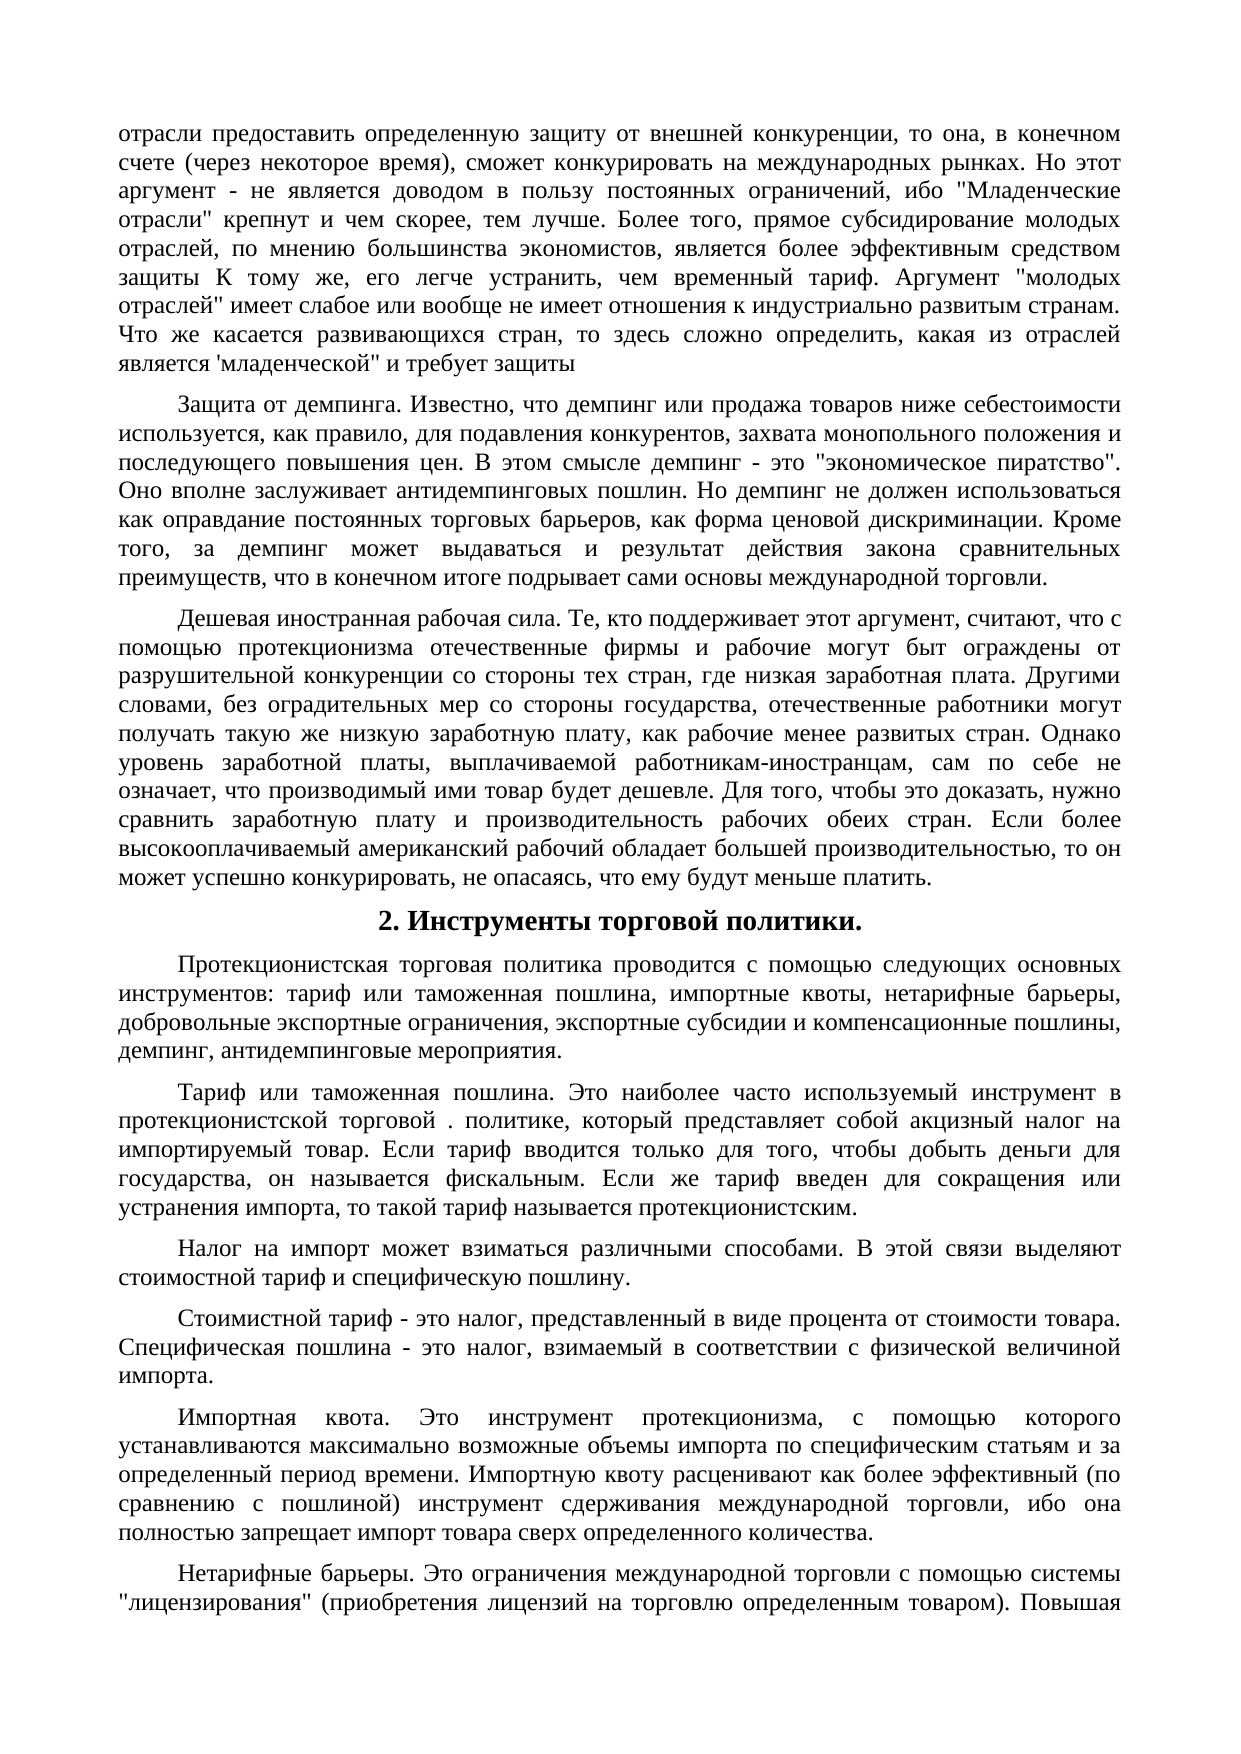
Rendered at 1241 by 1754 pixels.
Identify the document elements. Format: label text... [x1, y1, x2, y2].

text Налог на импорт может взиматься различными способами. В этой связи выделяют стоимостной тариф и специфическую пошлину. [118, 1233, 1122, 1290]
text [118, 118, 1122, 377]
text Стоимистной тариф - это налог, представленный в виде процента от стоимости товара. Специфическая пошлина - это налог, взимаемый в соответствии с физической величиной импорта. [118, 1303, 1122, 1389]
text Дешевая иностранная рабочая сила. Те, кто поддерживает этот аргумент, считают, что с помощью протекционизма отечественные фирмы и рабочие могут быт ограждены от разрушительной конкуренции со стороны тех стран, где низкая заработная плата. Другими словами, без оградительных мер со стороны государства, отечественные работники могут получать такую же низкую заработную плату, как рабочие менее развитых стран. Однако уровень заработной платы, выплачиваемой работникам-иностранцам, сам по себе не означает, что производимый ими товар будет дешевле. Для того, чтобы это доказать, нужно сравнить заработную плату и производительность рабочих обеих стран. Если более высокооплачиваемый американский рабочий обладает большей производительностью, то он может успешно конкурировать, не опасаясь, что ему будут меньше платить. [118, 603, 1122, 891]
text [118, 1558, 1122, 1615]
text Защита от демпинга. Известно, что демпинг или продажа товаров ниже себестоимости используется, как правило, для подавления конкурентов, захвата монопольного положения и последующего повышения цен. В этом смысле демпинг - это "экономическое пиратство". Оно вполне заслуживает антидемпинговых пошлин. Но демпинг не должен использоваться как оправдание постоянных торговых барьеров, как форма ценовой дискриминации. Кроме того, за демпинг может выдаваться и результат действия закона сравнительных преимуществ, что в конечном итоге подрывает сами основы международной торговли. [118, 389, 1122, 591]
text Импортная квота. Это инструмент протекционизма, с помощью которого устанавливаются максимально возможные объемы импорта по специфическим статьям и за определенный период времени. Импортную квоту расценивают как более эффективный (по сравнению с пошлиной) инструмент сдерживания международной торговли, ибо она полностью запрещает импорт товара сверх определенного количества. [118, 1402, 1122, 1545]
text 2. Инструменты торговой политики. [118, 903, 1122, 937]
text Протекционистская торговая политика проводится с помощью следующих основных инструментов: тариф или таможенная пошлина, импортные квоты, нетарифные барьеры, добровольные экспортные ограничения, экспортные субсидии и компенсационные пошлины, демпинг, антидемпинговые мероприятия. [118, 949, 1122, 1064]
text Тариф или таможенная пошлина. Это наиболее часто используемый инструмент в протекционистской торговой . политике, который представляет собой акцизный налог на импортируемый товар. Если тариф вводится только для того, чтобы добыть деньги для государства, он называется фискальным. Если же тариф введен для сокращения или устранения импорта, то такой тариф называется протекционистским. [118, 1077, 1122, 1220]
